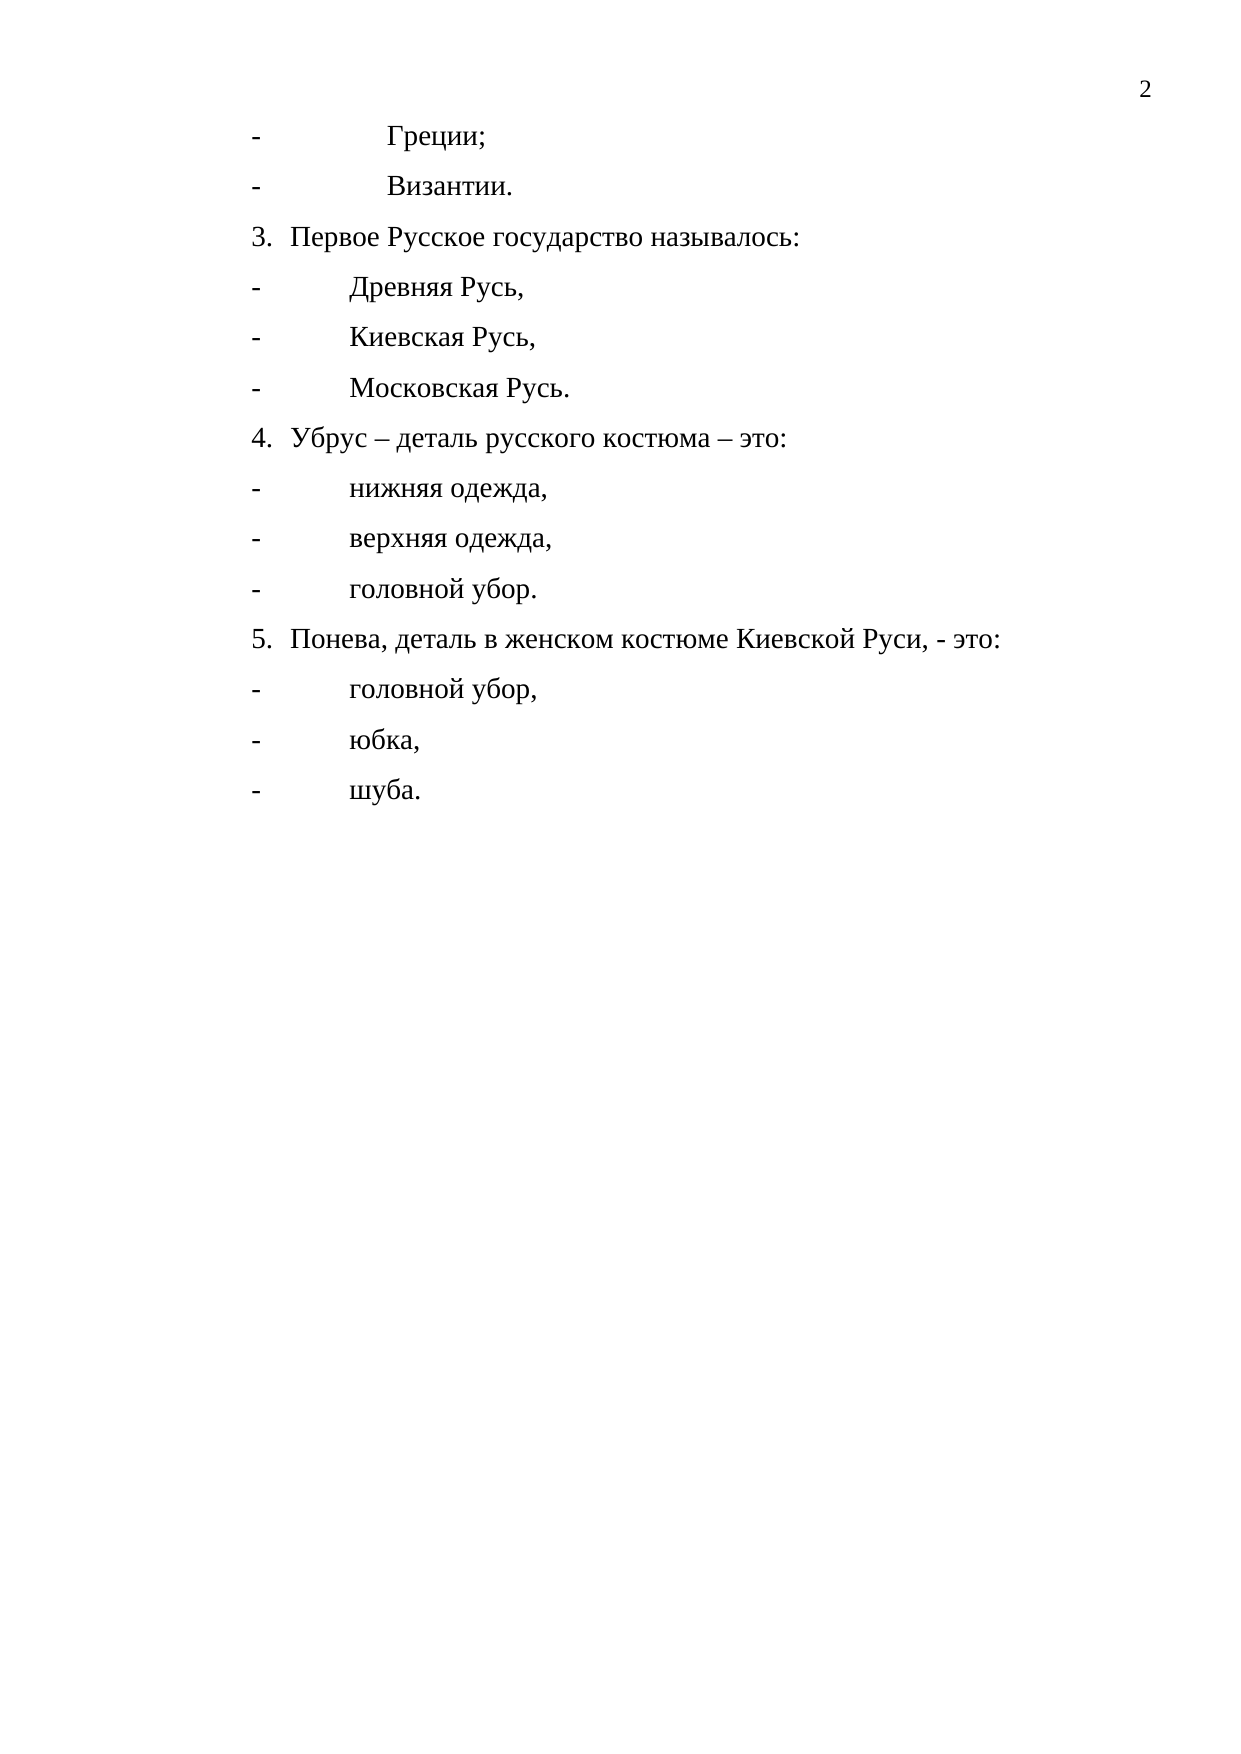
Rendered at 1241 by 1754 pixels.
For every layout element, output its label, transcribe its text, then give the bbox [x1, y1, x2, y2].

list Понева, деталь в женском костюме Киевской Руси, - это: [177, 621, 1152, 655]
list Киевская Русь, [177, 319, 1152, 353]
list Греции; [177, 118, 1152, 152]
list головной убор. [177, 571, 1152, 604]
list Византии. [177, 168, 1152, 202]
list Древняя Русь, [177, 269, 1152, 303]
list верхняя одежда, [177, 521, 1152, 554]
list Убрус – деталь русского костюма – это: [177, 420, 1152, 453]
list Московская Русь. [177, 370, 1152, 403]
list шуба. [177, 772, 1152, 806]
list юбка, [177, 722, 1152, 755]
list нижняя одежда, [177, 470, 1152, 504]
list Первое Русское государство называлось: [177, 219, 1152, 252]
list головной убор, [177, 672, 1152, 705]
